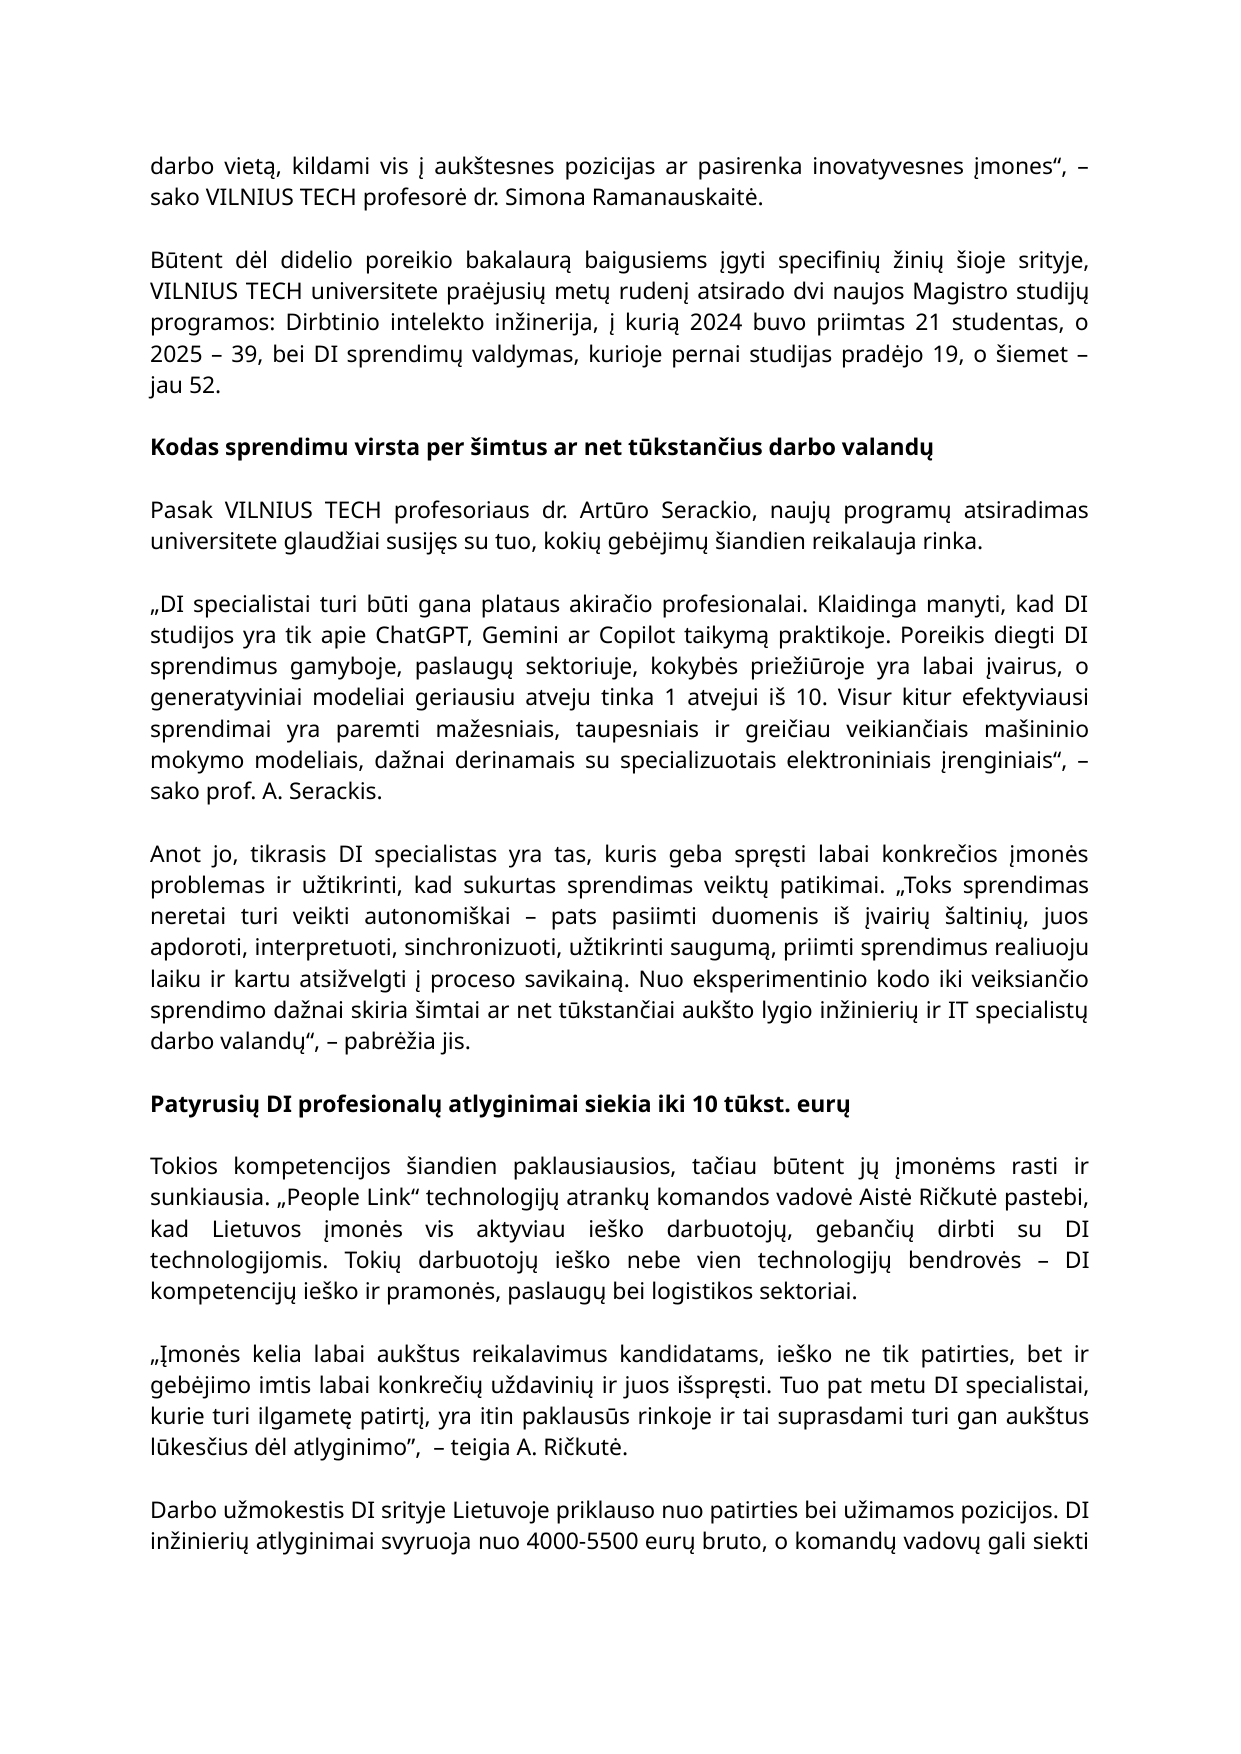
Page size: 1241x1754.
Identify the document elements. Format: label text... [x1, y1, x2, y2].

text Būtent dėl didelio poreikio bakalaurą baigusiems įgyti specifinių žinių šioje srityje, VILNIUS TECH universitete praėjusių metų rudenį atsirado dvi naujos Magistro studijų programos: Dirbtinio intelekto inžinerija, į kurią 2024 buvo priimtas 21 studentas, o 2025 – 39, bei DI sprendimų valdymas, kurioje pernai studijas pradėjo 19, o šiemet – jau 52. [150, 244, 1090, 400]
text Anot jo, tikrasis DI specialistas yra tas, kuris geba spręsti labai konkrečios įmonės problemas ir užtikrinti, kad sukurtas sprendimas veiktų patikimai. „Toks sprendimas neretai turi veikti autonomiškai – pats pasiimti duomenis iš įvairių šaltinių, juos apdoroti, interpretuoti, sinchronizuoti, užtikrinti saugumą, priimti sprendimus realiuoju laiku ir kartu atsižvelgti į proceso savikainą. Nuo eksperimentinio kodo iki veiksiančio sprendimo dažnai skiria šimtai ar net tūkstančiai aukšto lygio inžinierių ir IT specialistų darbo valandų“, – pabrėžia jis. [150, 837, 1090, 1056]
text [150, 150, 1090, 212]
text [150, 1494, 1090, 1556]
text „Įmonės kelia labai aukštus reikalavimus kandidatams, ieško ne tik patirties, bet ir gebėjimo imtis labai konkrečių uždavinių ir juos išspręsti. Tuo pat metu DI specialistai, kurie turi ilgametę patirtį, yra itin paklausūs rinkoje ir tai suprasdami turi gan aukštus lūkesčius dėl atlyginimo”, – teigia A. Ričkutė. [150, 1337, 1090, 1462]
text „DI specialistai turi būti gana plataus akiračio profesionalai. Klaidinga manyti, kad DI studijos yra tik apie ChatGPT, Gemini ar Copilot taikymą praktikoje. Poreikis diegti DI sprendimus gamyboje, paslaugų sektoriuje, kokybės priežiūroje yra labai įvairus, o generatyviniai modeliai geriausiu atveju tinka 1 atvejui iš 10. Visur kitur efektyviausi sprendimai yra paremti mažesniais, taupesniais ir greičiau veikiančiais mašininio mokymo modeliais, dažnai derinamais su specializuotais elektroniniais įrenginiais“, – sako prof. A. Serackis. [150, 587, 1090, 806]
text Kodas sprendimu virsta per šimtus ar net tūkstančius darbo valandų [150, 431, 1090, 462]
text Tokios kompetencijos šiandien paklausiausios, tačiau būtent jų įmonėms rasti ir sunkiausia. „People Link“ technologijų atrankų komandos vadovė Aistė Ričkutė pastebi, kad Lietuvos įmonės vis aktyviau ieško darbuotojų, gebančių dirbti su DI technologijomis. Tokių darbuotojų ieško nebe vien technologijų bendrovės – DI kompetencijų ieško ir pramonės, paslaugų bei logistikos sektoriai. [150, 1150, 1090, 1306]
text Pasak VILNIUS TECH profesoriaus dr. Artūro Serackio, naujų programų atsiradimas universitete glaudžiai susijęs su tuo, kokių gebėjimų šiandien reikalauja rinka. [150, 494, 1090, 556]
text Patyrusių DI profesionalų atlyginimai siekia iki 10 tūkst. eurų [150, 1087, 1090, 1119]
